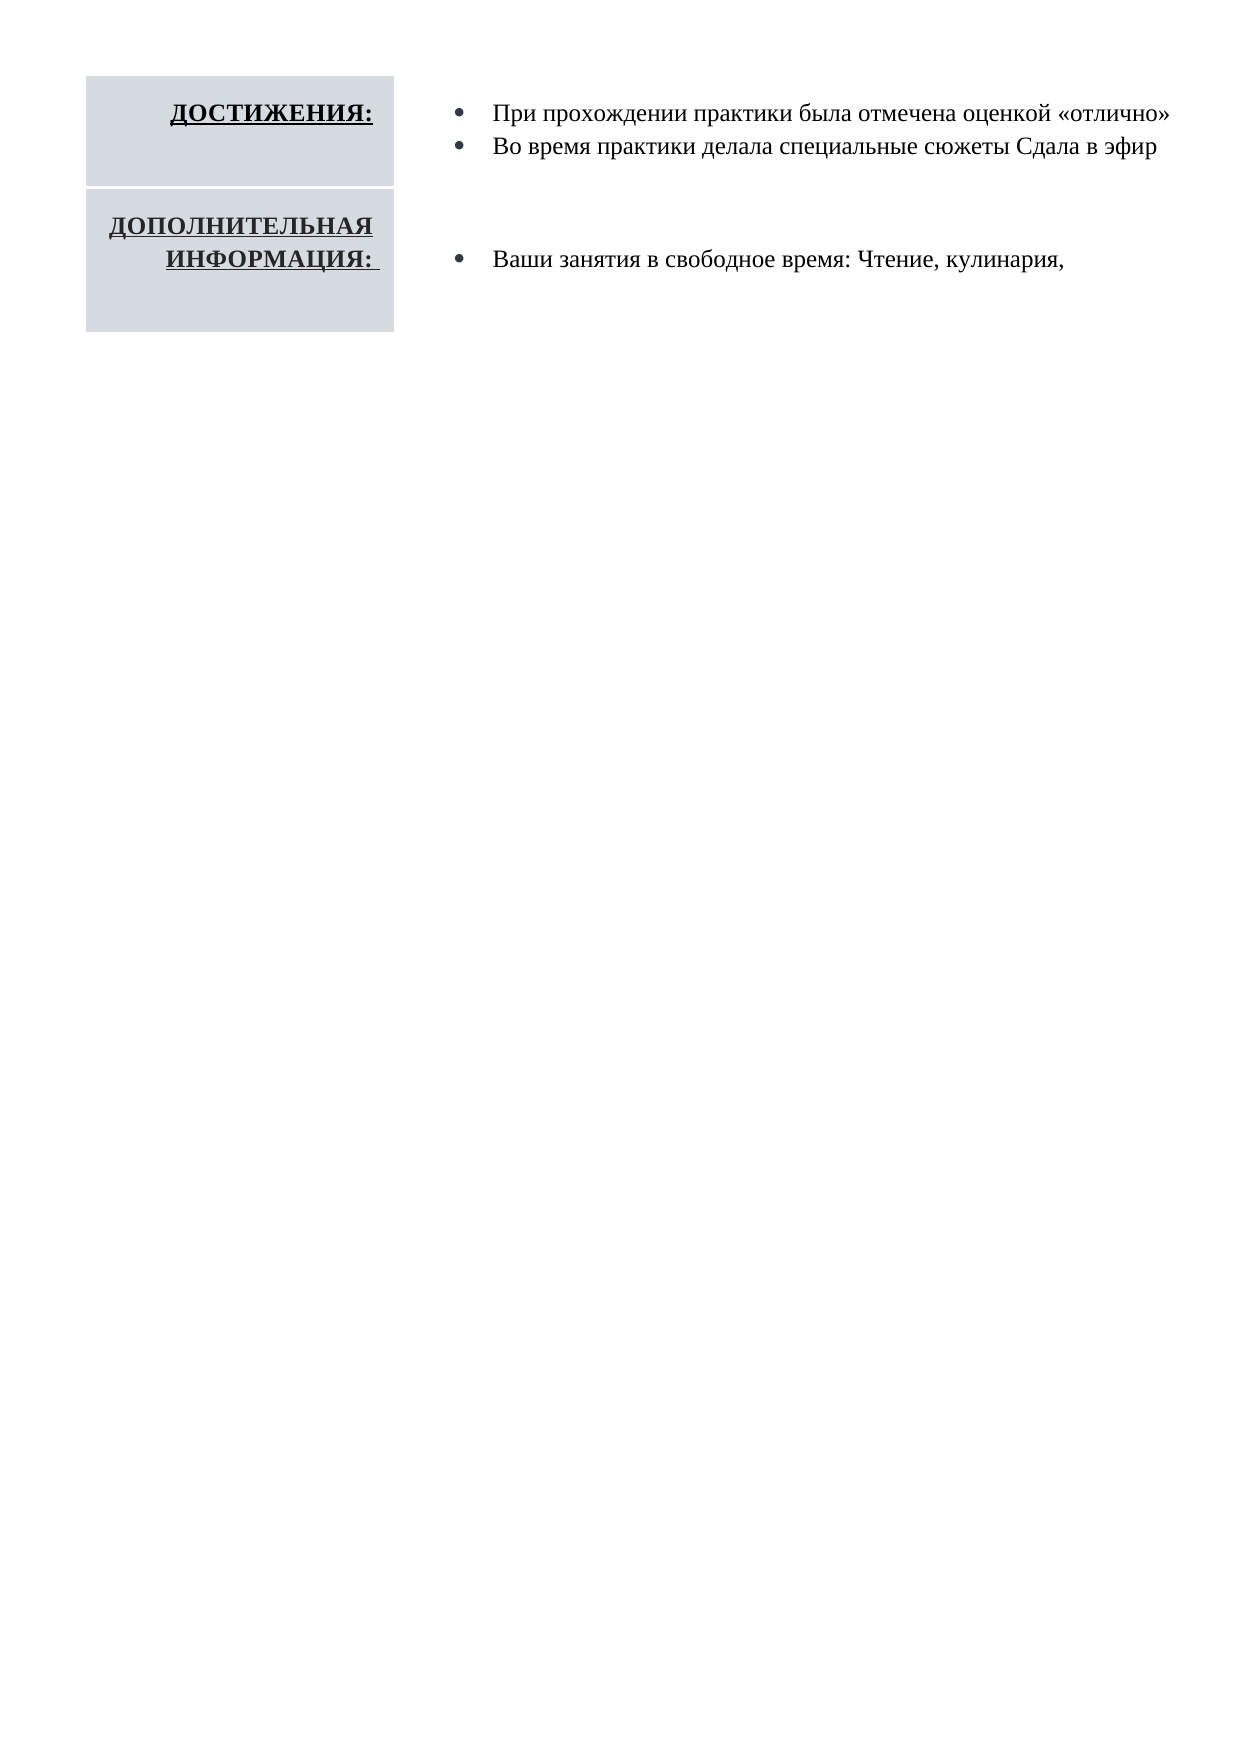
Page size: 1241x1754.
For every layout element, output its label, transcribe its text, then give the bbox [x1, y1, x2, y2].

table_cell ДОСТИЖЕНИЯ: [86, 76, 394, 186]
table_cell ДОПОЛНИТЕЛЬНАЯ ИНФОРМАЦИЯ: [86, 189, 394, 332]
table_cell Ваши занятия в свободное время: Чтение, кулинария, [396, 189, 1194, 332]
table_cell При прохождении практики была отмечена оценкой «отлично» Во время практики делала специальные сюжеты Сдала в эфир [396, 76, 1194, 186]
